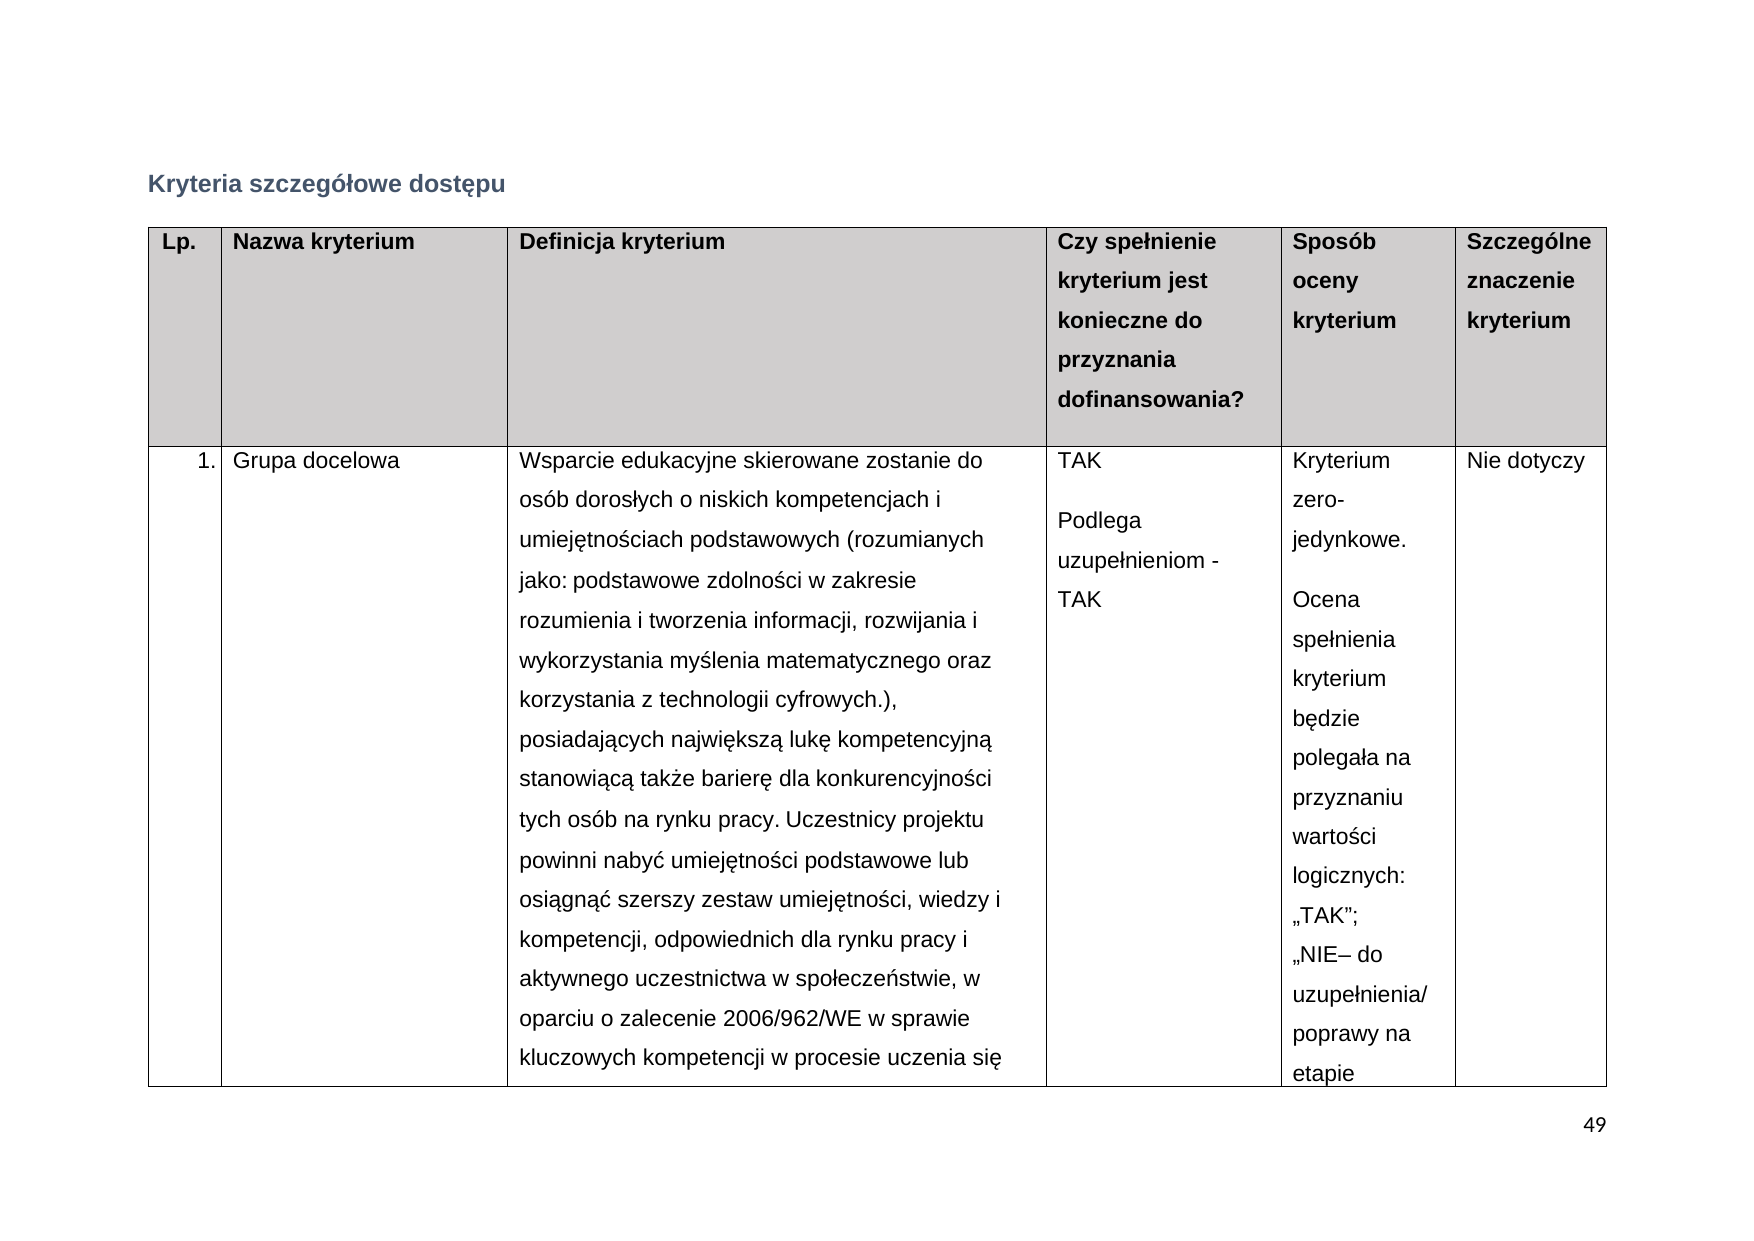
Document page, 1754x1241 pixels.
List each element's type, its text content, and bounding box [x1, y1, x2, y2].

table_header Nazwa kryterium [222, 228, 507, 446]
table_header Szczególne znaczenie kryterium [1456, 228, 1606, 446]
table_header Sposób oceny kryterium [1282, 228, 1455, 446]
table_header Czy spełnienie kryterium jest konieczne do przyznania dofinansowania? [1047, 228, 1281, 446]
table_header Definicja kryterium [508, 228, 1046, 446]
table_cell [149, 447, 221, 1086]
table_cell Grupa docelowa [222, 447, 507, 1086]
table_header Lp. [149, 228, 221, 446]
subtitle Kryteria szczegółowe dostępu [148, 168, 1606, 197]
table_cell Nie dotyczy [1456, 447, 1606, 1086]
table_cell TAK Podlega uzupełnieniom - TAK [1047, 447, 1281, 1086]
